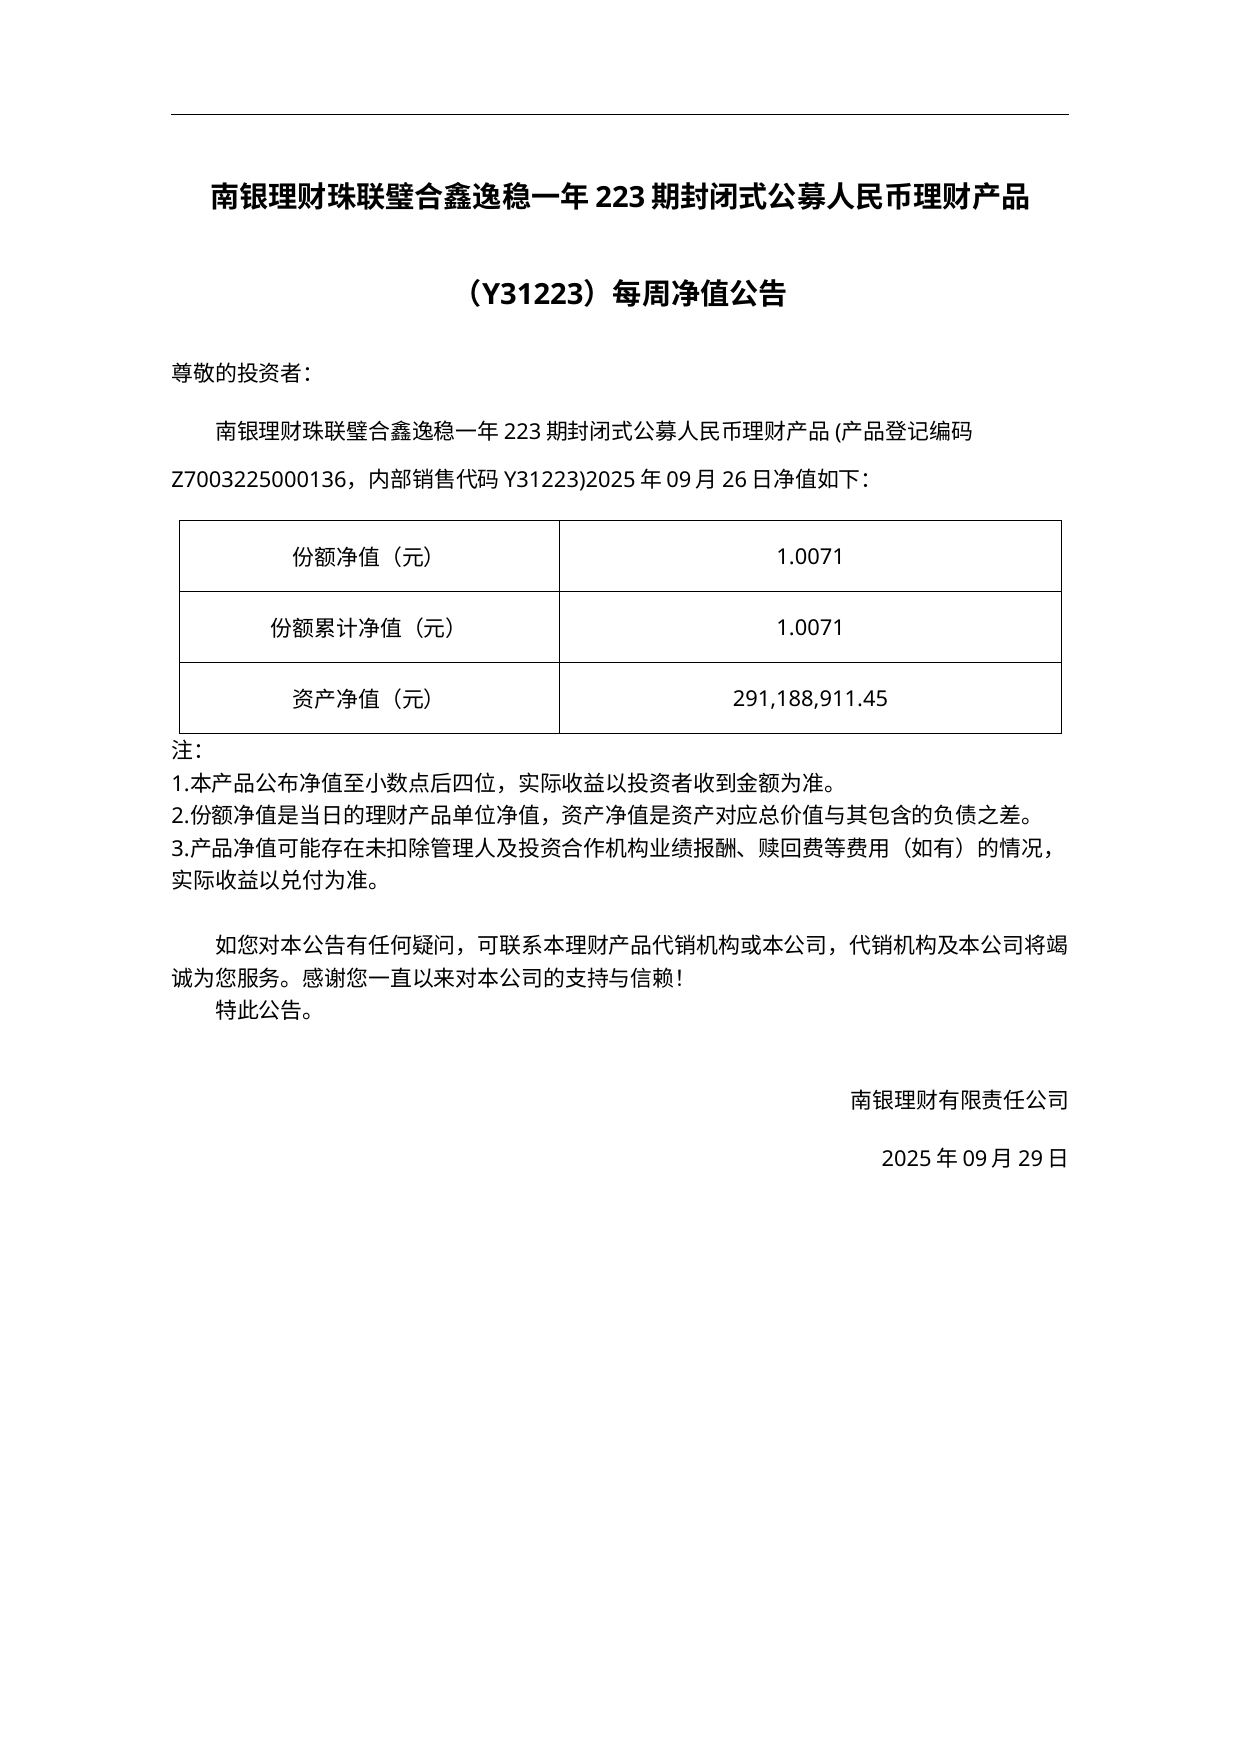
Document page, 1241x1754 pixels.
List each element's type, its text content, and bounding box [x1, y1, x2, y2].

table_cell 份额累计净值（元） [180, 592, 559, 662]
text 尊敬的投资者： [171, 355, 1069, 388]
table_header 份额净值（元） [180, 521, 559, 591]
text 南银理财有限责任公司 [171, 1082, 1069, 1115]
table_header 1.0071 [560, 521, 1061, 591]
text 2.份额净值是当日的理财产品单位净值，资产净值是资产对应总价值与其包含的负债之差。 [171, 798, 1069, 830]
text 如您对本公告有任何疑问，可联系本理财产品代销机构或本公司，代销机构及本公司将竭诚为您服务。感谢您一直以来对本公司的支持与信赖！ [171, 928, 1069, 993]
text 2025年09月29日 [171, 1140, 1069, 1173]
text 1.本产品公布净值至小数点后四位，实际收益以投资者收到金额为准。 [171, 765, 1069, 798]
table_cell 1.0071 [560, 592, 1061, 662]
text 特此公告。 [171, 993, 1069, 1025]
text 注： [171, 733, 1069, 765]
table_cell 291,188,911.45 [560, 663, 1061, 733]
text 南银理财珠联璧合鑫逸稳一年223期封闭式公募人民币理财产品（Y31223）每周净值公告 [171, 162, 1069, 324]
text 南银理财珠联璧合鑫逸稳一年223期封闭式公募人民币理财产品 (产品登记编码Z7003225000136，内部销售代码Y31223)2025年09月26日净值如下： [171, 413, 1069, 494]
text 3.产品净值可能存在未扣除管理人及投资合作机构业绩报酬、赎回费等费用（如有）的情况，实际收益以兑付为准。 [171, 830, 1069, 895]
table_cell 资产净值（元） [180, 663, 559, 733]
